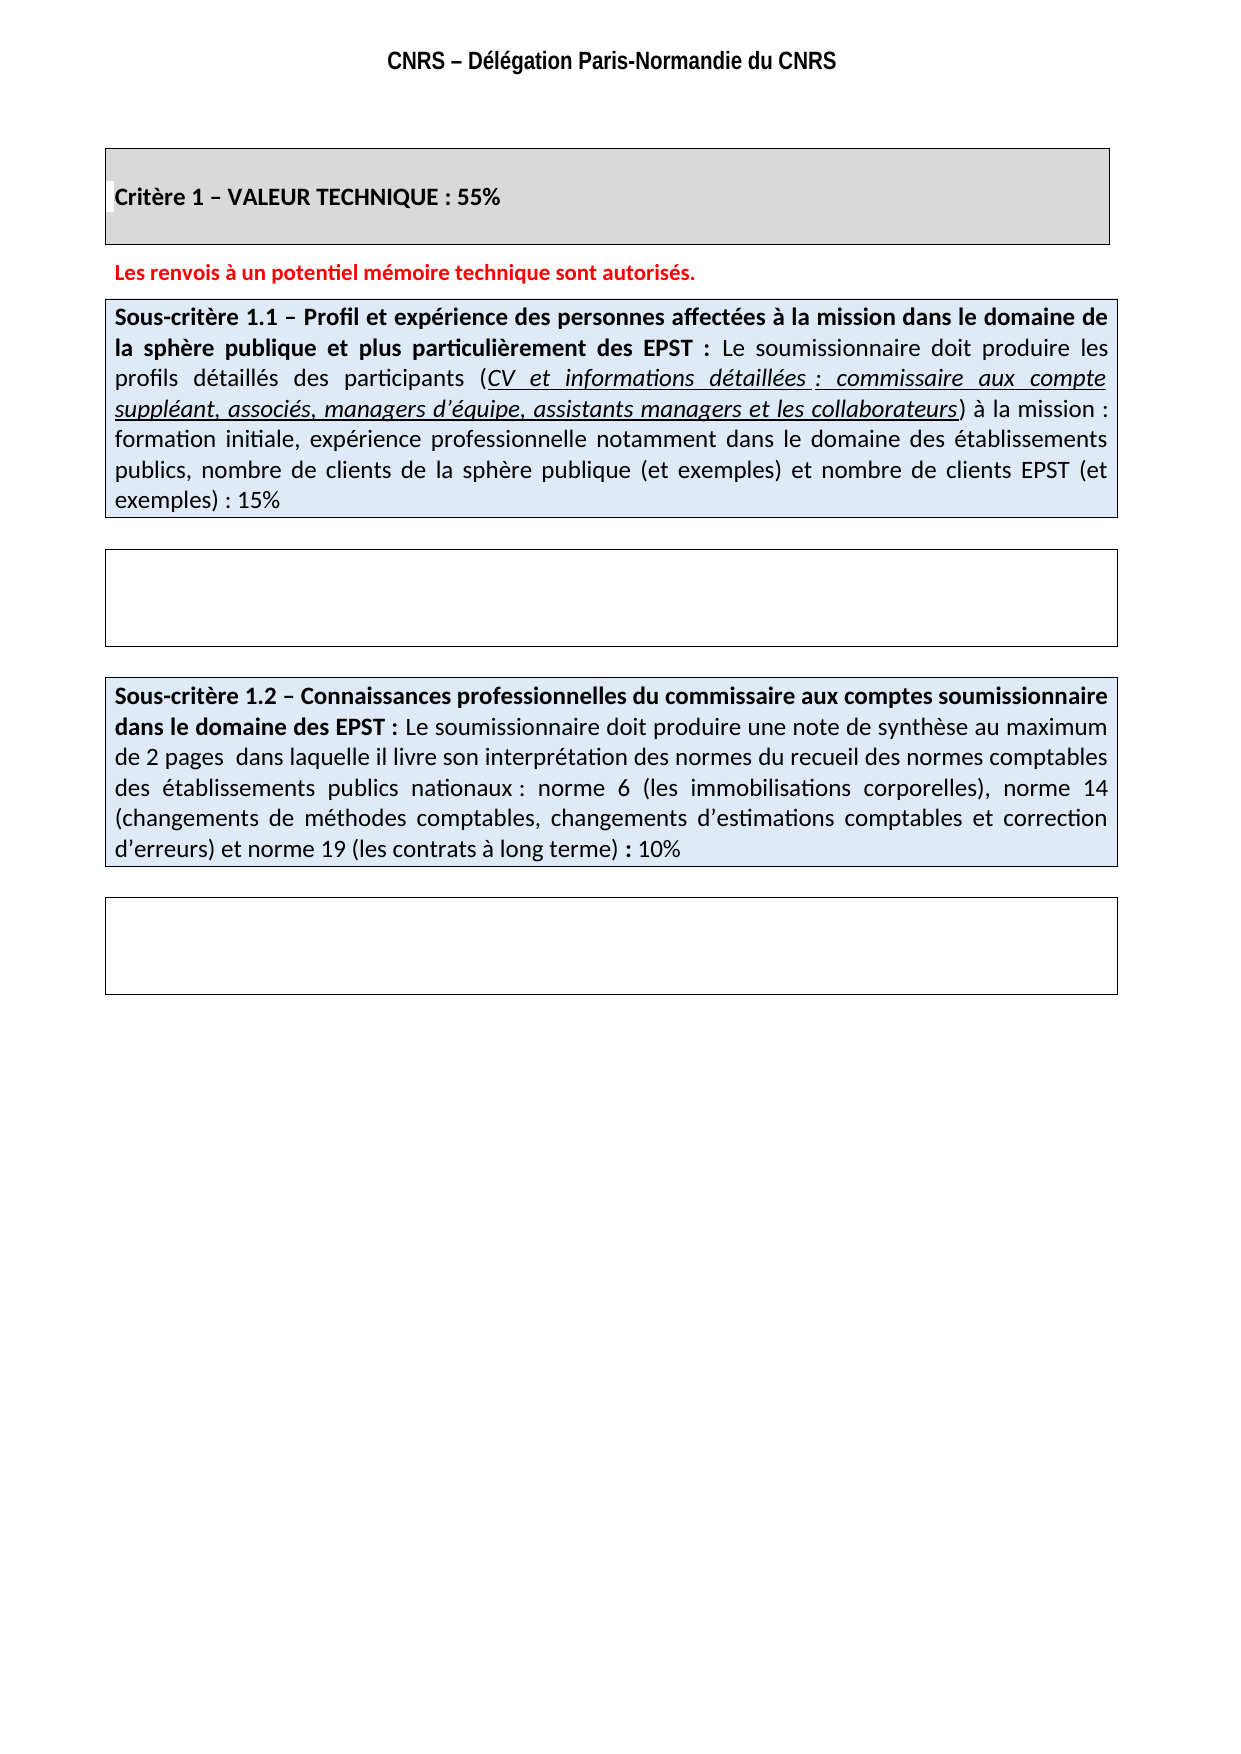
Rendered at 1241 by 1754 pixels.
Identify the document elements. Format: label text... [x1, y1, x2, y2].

text Sous-critère 1.2 – Connaissances professionnelles du commissaire aux comptes soumissionnaire dans le domaine des EPST : Le soumissionnaire doit produire une note de synthèse au maximum de 2 pages dans laquelle il livre son interprétation des normes du recueil des normes comptables des établissements publics nationaux : norme 6 (les immobilisations corporelles), norme 14 (changements de méthodes comptables, changements d’estimations comptables et correction d’erreurs) et norme 19 (les contrats à long terme) : 10% [106, 678, 1117, 866]
text Critère 1 – VALEUR TECHNIQUE : 55% [114, 181, 1109, 209]
text Sous-critère 1.1 – Profil et expérience des personnes affectées à la mission dans le domaine de la sphère publique et plus particulièrement des EPST : Le soumissionnaire doit produire les profils détaillés des participants (CV et informations détaillées : commissaire aux compte suppléant, associés, managers d’équipe, assistants managers et les collaborateurs) à la mission : formation initiale, expérience professionnelle notamment dans le domaine des établissements publics, nombre de clients de la sphère publique (et exemples) et nombre de clients EPST (et exemples) : 15% [106, 300, 1117, 517]
text Les renvois à un potentiel mémoire technique sont autorisés. [114, 258, 1109, 286]
